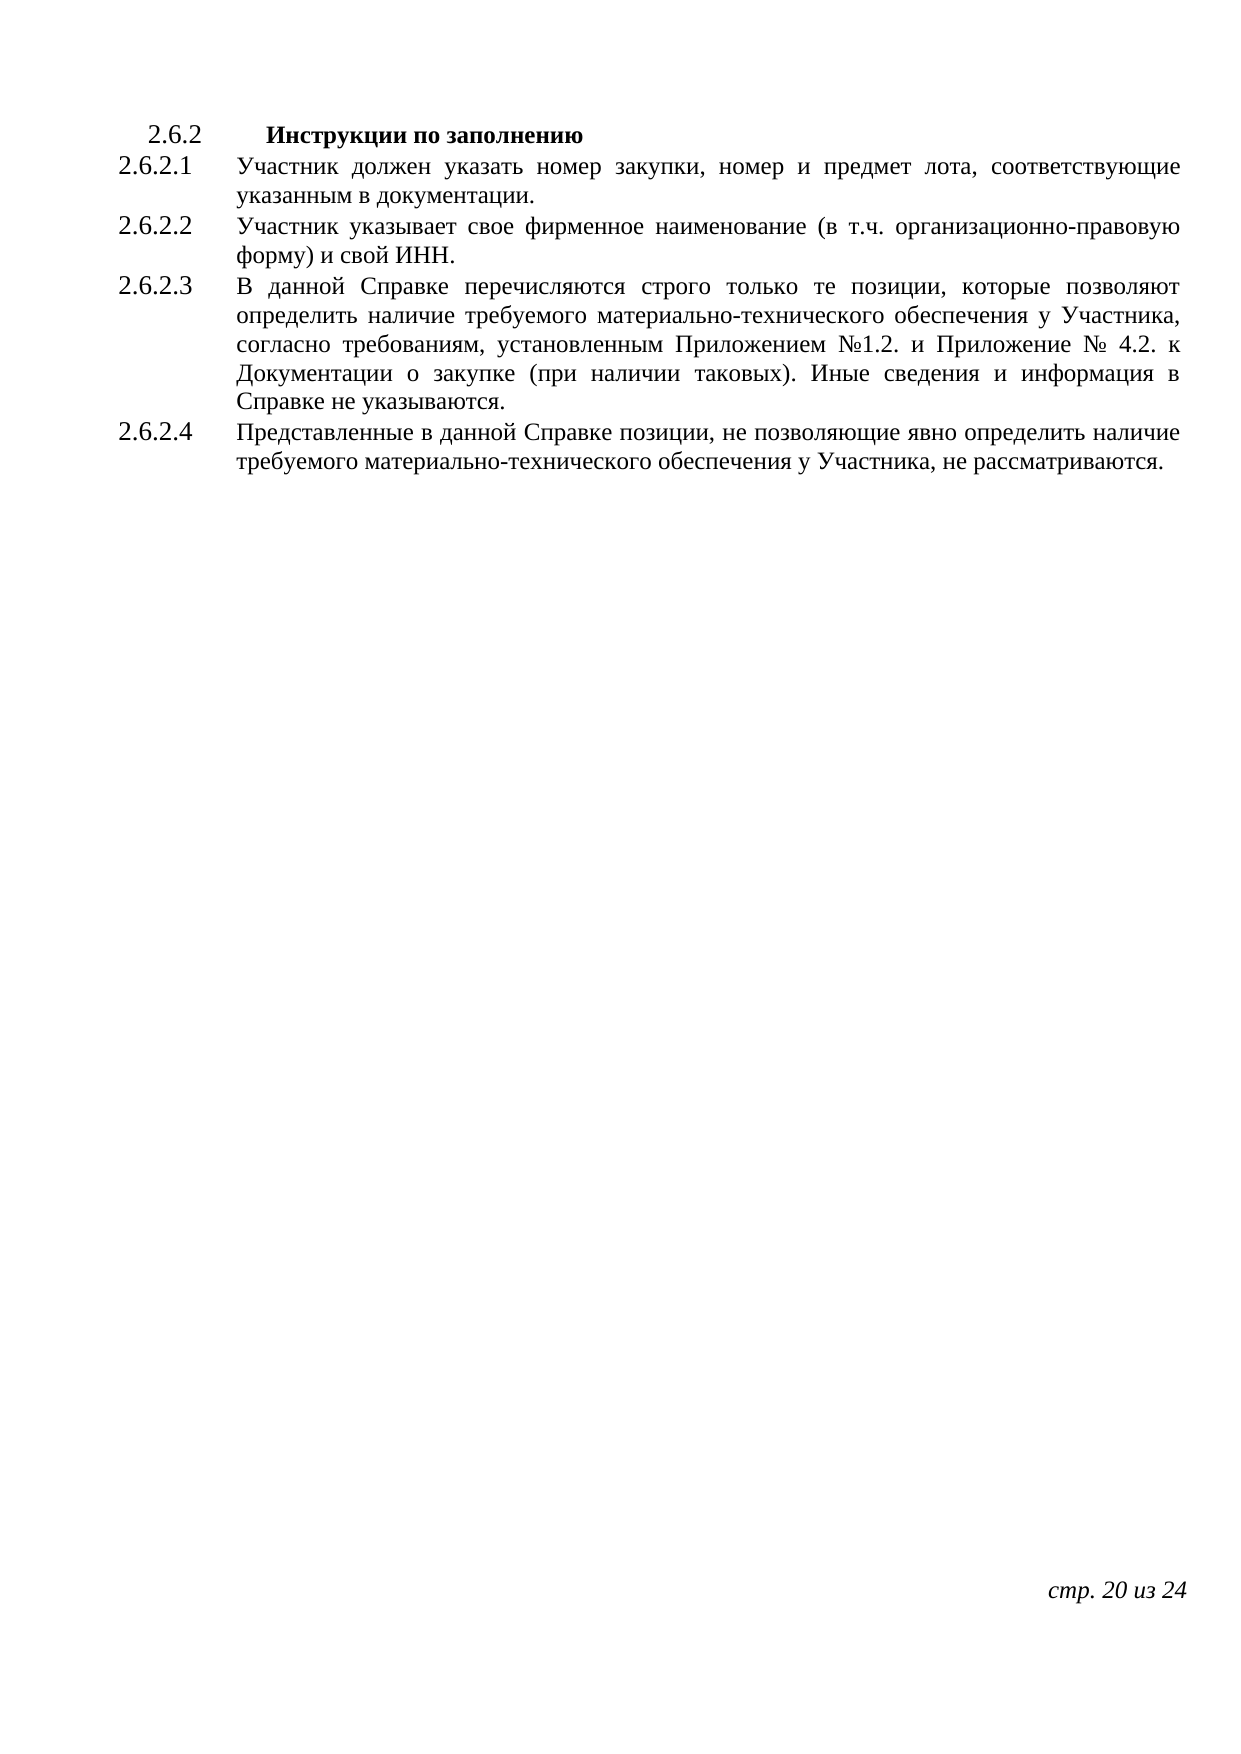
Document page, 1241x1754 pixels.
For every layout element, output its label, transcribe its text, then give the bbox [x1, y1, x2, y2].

text Участник указывает свое фирменное наименование (в т.ч. организационно-правовую форму) и свой ИНН. [118, 209, 1181, 269]
text В данной Справке перечисляются строго только те позиции, которые позволяют определить наличие требуемого материально-технического обеспечения у Участника, согласно требованиям, установленным Приложением №1.2. и Приложение № 4.2. к Документации о закупке (при наличии таковых). Иные сведения и информация в Справке не указываются. [118, 269, 1181, 415]
text Представленные в данной Справке позиции, не позволяющие явно определить наличие требуемого материально-технического обеспечения у Участника, не рассматриваются. [118, 415, 1181, 475]
text Инструкции по заполнению [148, 118, 1181, 149]
text Участник должен указать номер закупки, номер и предмет лота, соответствующие указанным в документации. [118, 149, 1181, 209]
